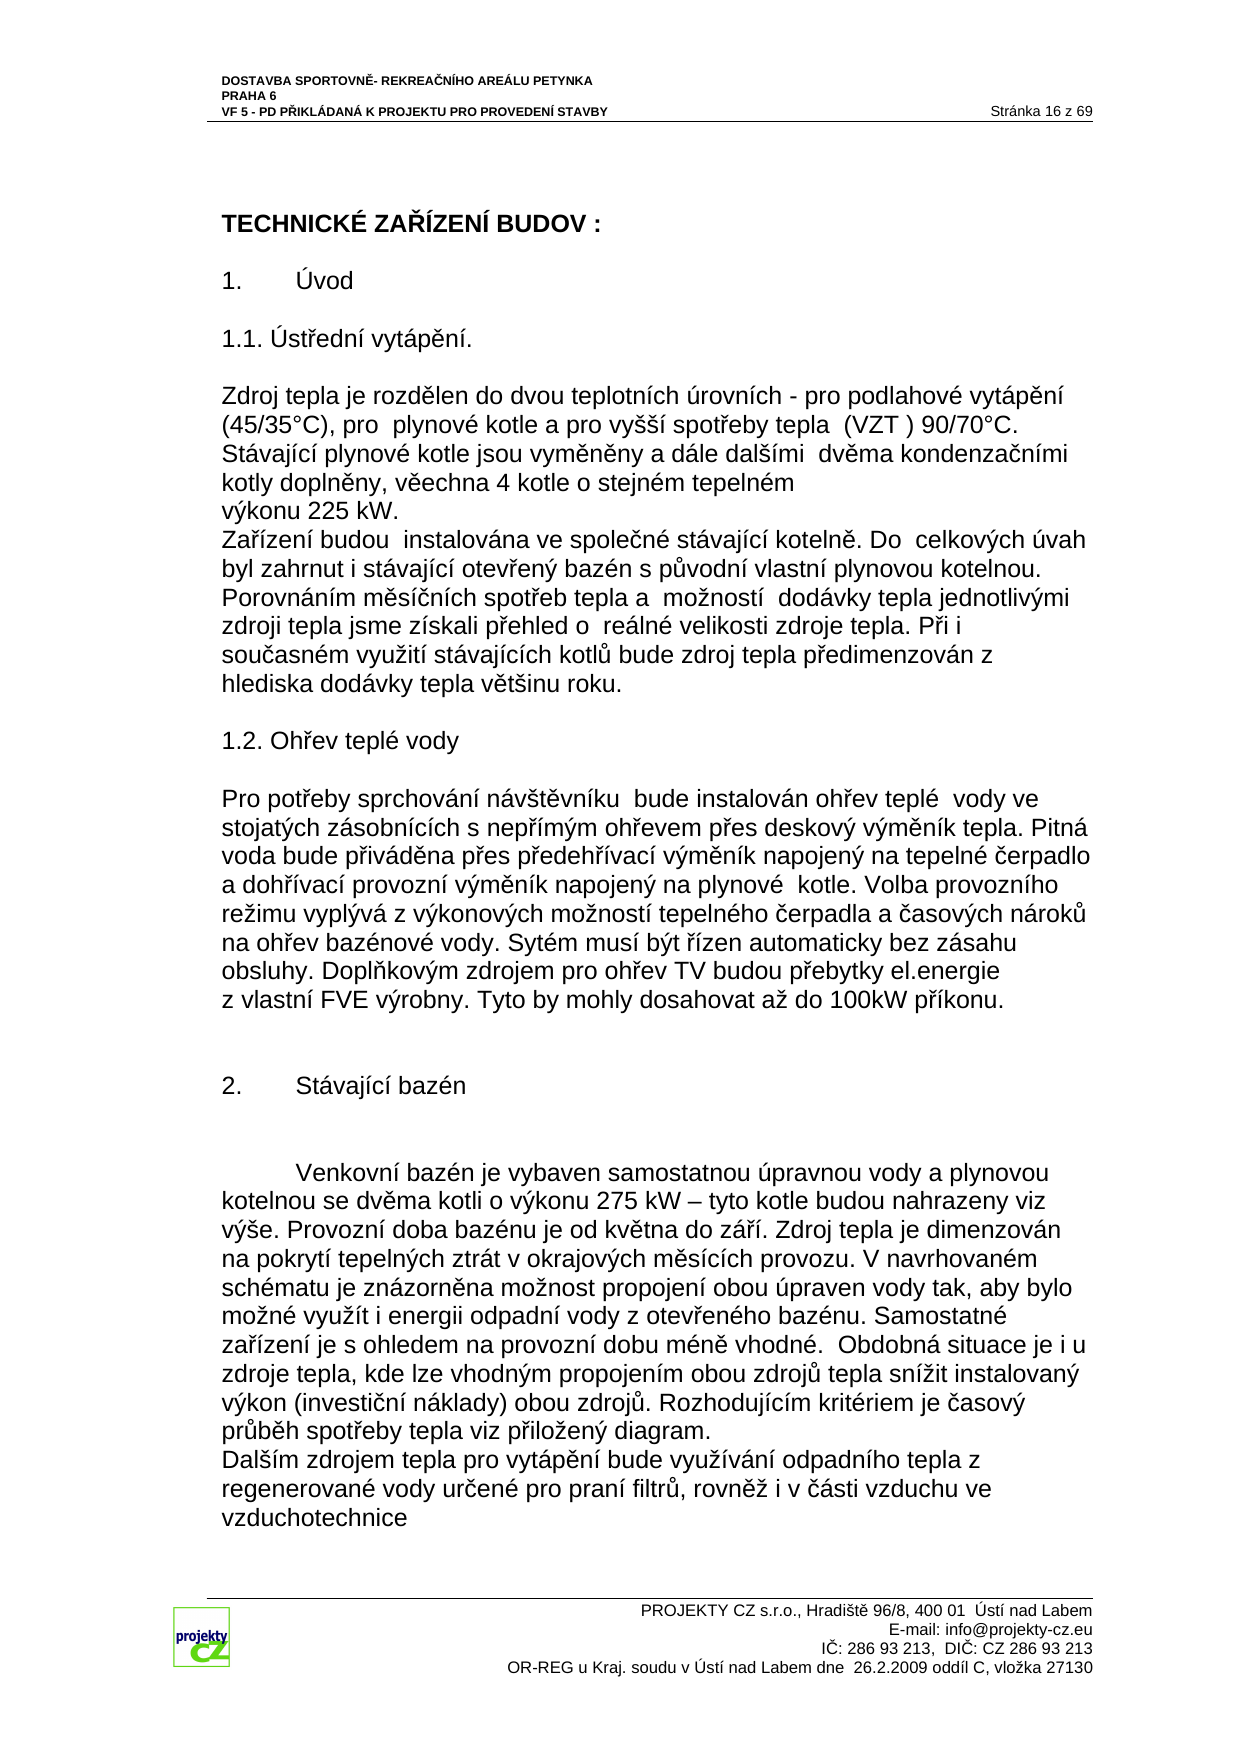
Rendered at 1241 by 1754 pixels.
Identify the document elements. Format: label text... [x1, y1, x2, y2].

text TECHNICKÉ ZAŘÍZENÍ BUDOV : [207, 209, 1093, 237]
text Dalším zdrojem tepla pro vytápění bude využívání odpadního tepla z regenerované vody určené pro praní filtrů, rovněž i v části vzduchu ve vzduchotechnice [221, 1445, 1093, 1531]
picture [170, 1605, 233, 1670]
text Venkovní bazén je vybaven samostatnou úpravnou vody a plynovou kotelnou se dvěma kotli o výkonu 275 kW – tyto kotle budou nahrazeny viz výše. Provozní doba bazénu je od května do září. Zdroj tepla je dimenzován na pokrytí tepelných ztrát v okrajových měsících provozu. V navrhovaném schématu je znázorněna možnost propojení obou úpraven vody tak, aby bylo možné využít i energii odpadní vody z otevřeného bazénu. Samostatné zařízení je s ohledem na provozní dobu méně vhodné. Obdobná situace je i u zdroje tepla, kde lze vhodným propojením obou zdrojů tepla snížit instalovaný výkon (investiční náklady) obou zdrojů. Rozhodujícím kritériem je časový průběh spotřeby tepla viz přiložený diagram. [221, 1157, 1093, 1445]
text Stávající plynové kotle jsou vyměněny a dále dalšími dvěma kondenzačními kotly doplněny, věechna 4 kotle o stejném tepelném [221, 439, 1093, 496]
text 1.1. Ústřední vytápění. [207, 324, 1093, 352]
text Zdroj tepla je rozdělen do dvou teplotních úrovních - pro podlahové vytápění [207, 381, 1093, 410]
text výkonu 225 kW. [207, 496, 1093, 525]
text Zařízení budou instalována ve společné stávající kotelně. Do celkových úvah byl zahrnut i stávající otevřený bazén s původní vlastní plynovou kotelnou. Porovnáním měsíčních spotřeb tepla a možností dodávky tepla jednotlivými zdroji tepla jsme získali přehled o reálné velikosti zdroje tepla. Při i současném využití stávajících kotlů bude zdroj tepla předimenzován z hlediska dodávky tepla většinu roku. [221, 525, 1093, 697]
text 1. Úvod [207, 266, 1093, 295]
text 1.2. Ohřev teplé vody [207, 726, 1093, 755]
text (45/35°C), pro plynové kotle a pro vyšší spotřeby tepla (VZT ) 90/70°C. [207, 410, 1093, 439]
text Pro potřeby sprchování návštěvníku bude instalován ohřev teplé vody ve stojatých zásobnících s nepřímým ohřevem přes deskový výměník tepla. Pitná voda bude přiváděna přes předehřívací výměník napojený na tepelné čerpadlo a dohřívací provozní výměník napojený na plynové kotle. Volba provozního režimu vyplývá z výkonových možností tepelného čerpadla a časových nároků na ohřev bazénové vody. Sytém musí být řízen automaticky bez zásahu obsluhy. Doplňkovým zdrojem pro ohřev TV budou přebytky el.energie z vlastní FVE výrobny. Tyto by mohly dosahovat až do 100kW příkonu. [221, 784, 1093, 1014]
text 2. Stávající bazén [207, 1071, 1093, 1100]
